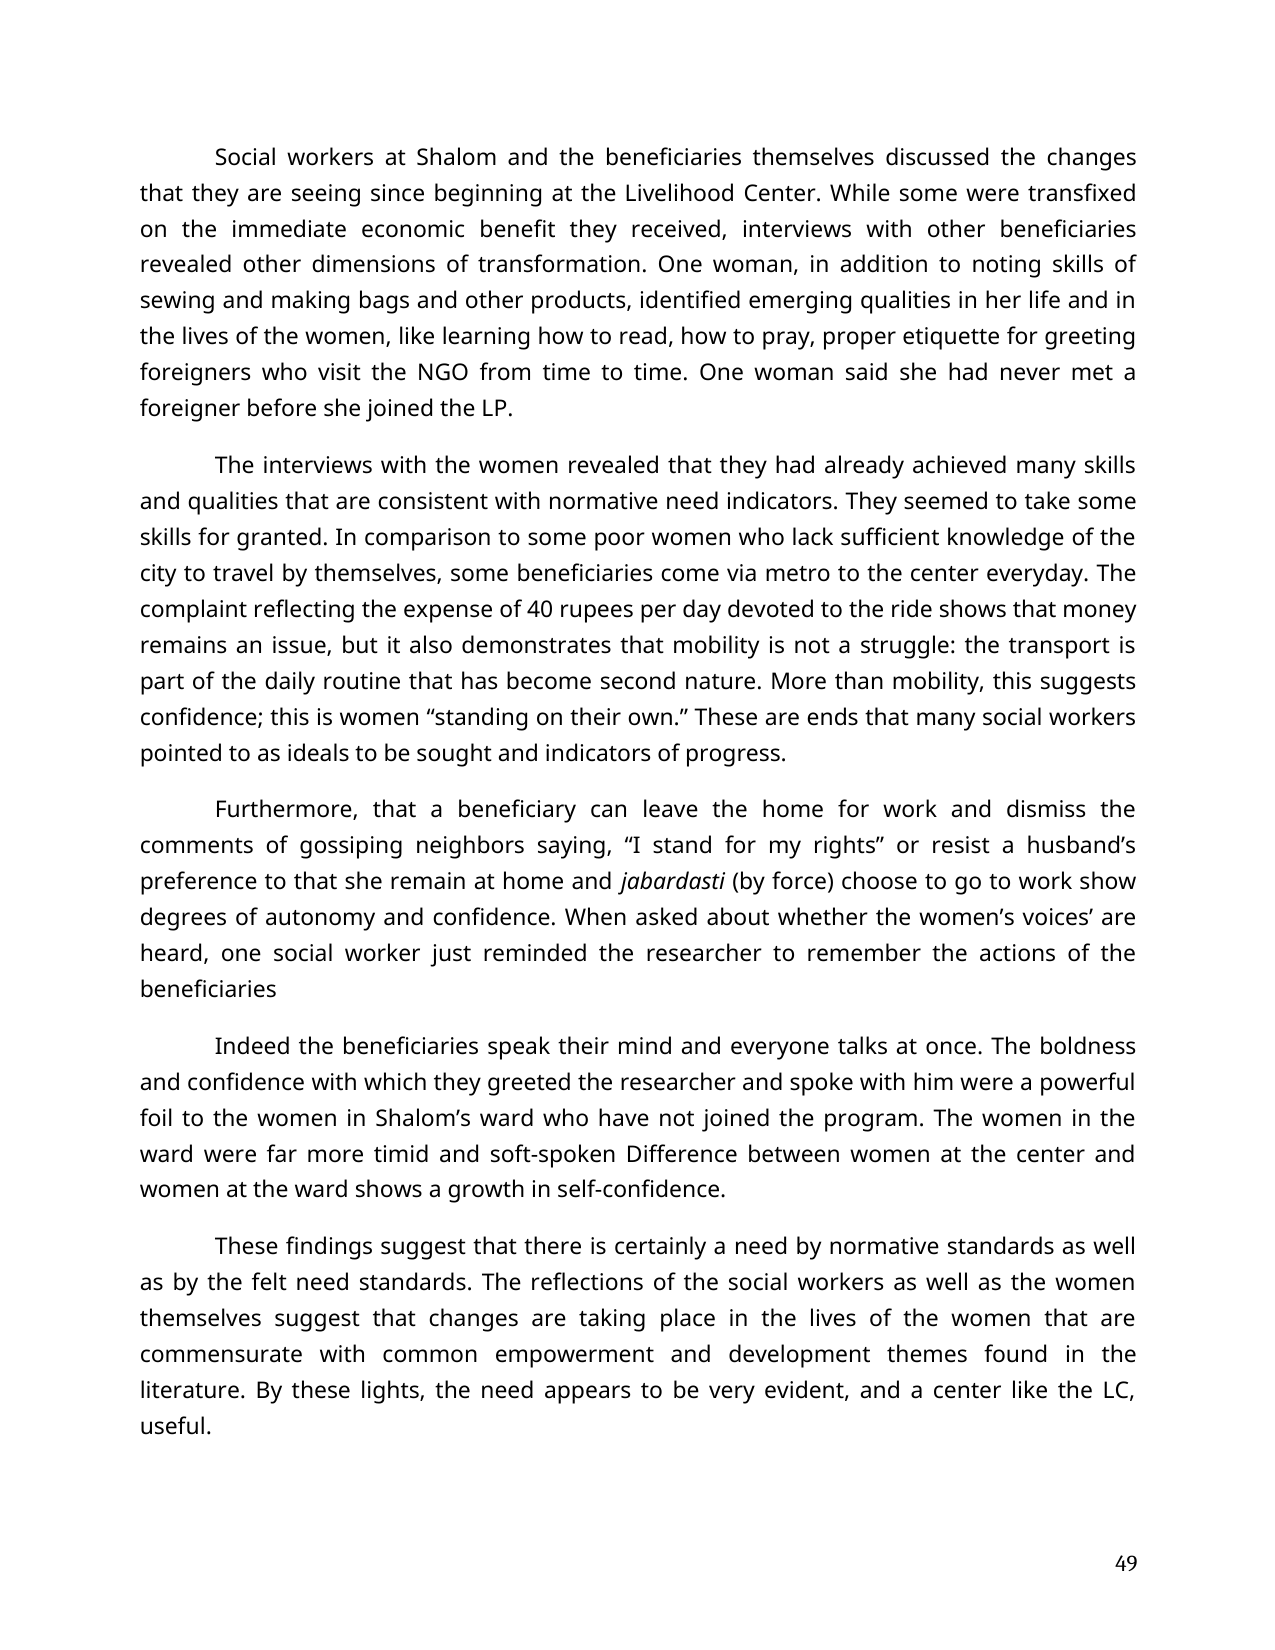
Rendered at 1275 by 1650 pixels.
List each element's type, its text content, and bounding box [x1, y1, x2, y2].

text Social workers at Shalom and the beneficiaries themselves discussed the changes that they are seeing since beginning at the Livelihood Center. While some were transfixed on the immediate economic benefit they received, interviews with other beneficiaries revealed other dimensions of transformation. One woman, in addition to noting skills of sewing and making bags and other products, identified emerging qualities in her life and in the lives of the women, like learning how to read, how to pray, proper etiquette for greeting foreigners who visit the NGO from time to time. One woman said she had never met a foreigner before she joined the LP. [139, 141, 1137, 423]
text Furthermore, that a beneficiary can leave the home for work and dismiss the comments of gossiping neighbors saying, “I stand for my rights” or resist a husband’s preference to that she remain at home and jabardasti (by force) choose to go to work show degrees of autonomy and confidence. When asked about whether the women’s voices’ are heard, one social worker just reminded the researcher to remember the actions of the beneficiaries [139, 793, 1137, 1004]
text The interviews with the women revealed that they had already achieved many skills and qualities that are consistent with normative need indicators. They seemed to take some skills for granted. In comparison to some poor women who lack sufficient knowledge of the city to travel by themselves, some beneficiaries come via metro to the center everyday. The complaint reflecting the expense of 40 rupees per day devoted to the ride shows that money remains an issue, but it also demonstrates that mobility is not a struggle: the transport is part of the daily routine that has become second nature. More than mobility, this suggests confidence; this is women “standing on their own.” These are ends that many social workers pointed to as ideals to be sought and indicators of progress. [139, 449, 1137, 768]
text Indeed the beneficiaries speak their mind and everyone talks at once. The boldness and confidence with which they greeted the researcher and spoke with him were a powerful foil to the women in Shalom’s ward who have not joined the program. The women in the ward were far more timid and soft-spoken Difference between women at the center and women at the ward shows a growth in self-confidence. [139, 1030, 1137, 1205]
text These findings suggest that there is certainly a need by normative standards as well as by the felt need standards. The reflections of the social workers as well as the women themselves suggest that changes are taking place in the lives of the women that are commensurate with common empowerment and development themes found in the literature. By these lights, the need appears to be very evident, and a center like the LC, useful. [139, 1230, 1137, 1441]
